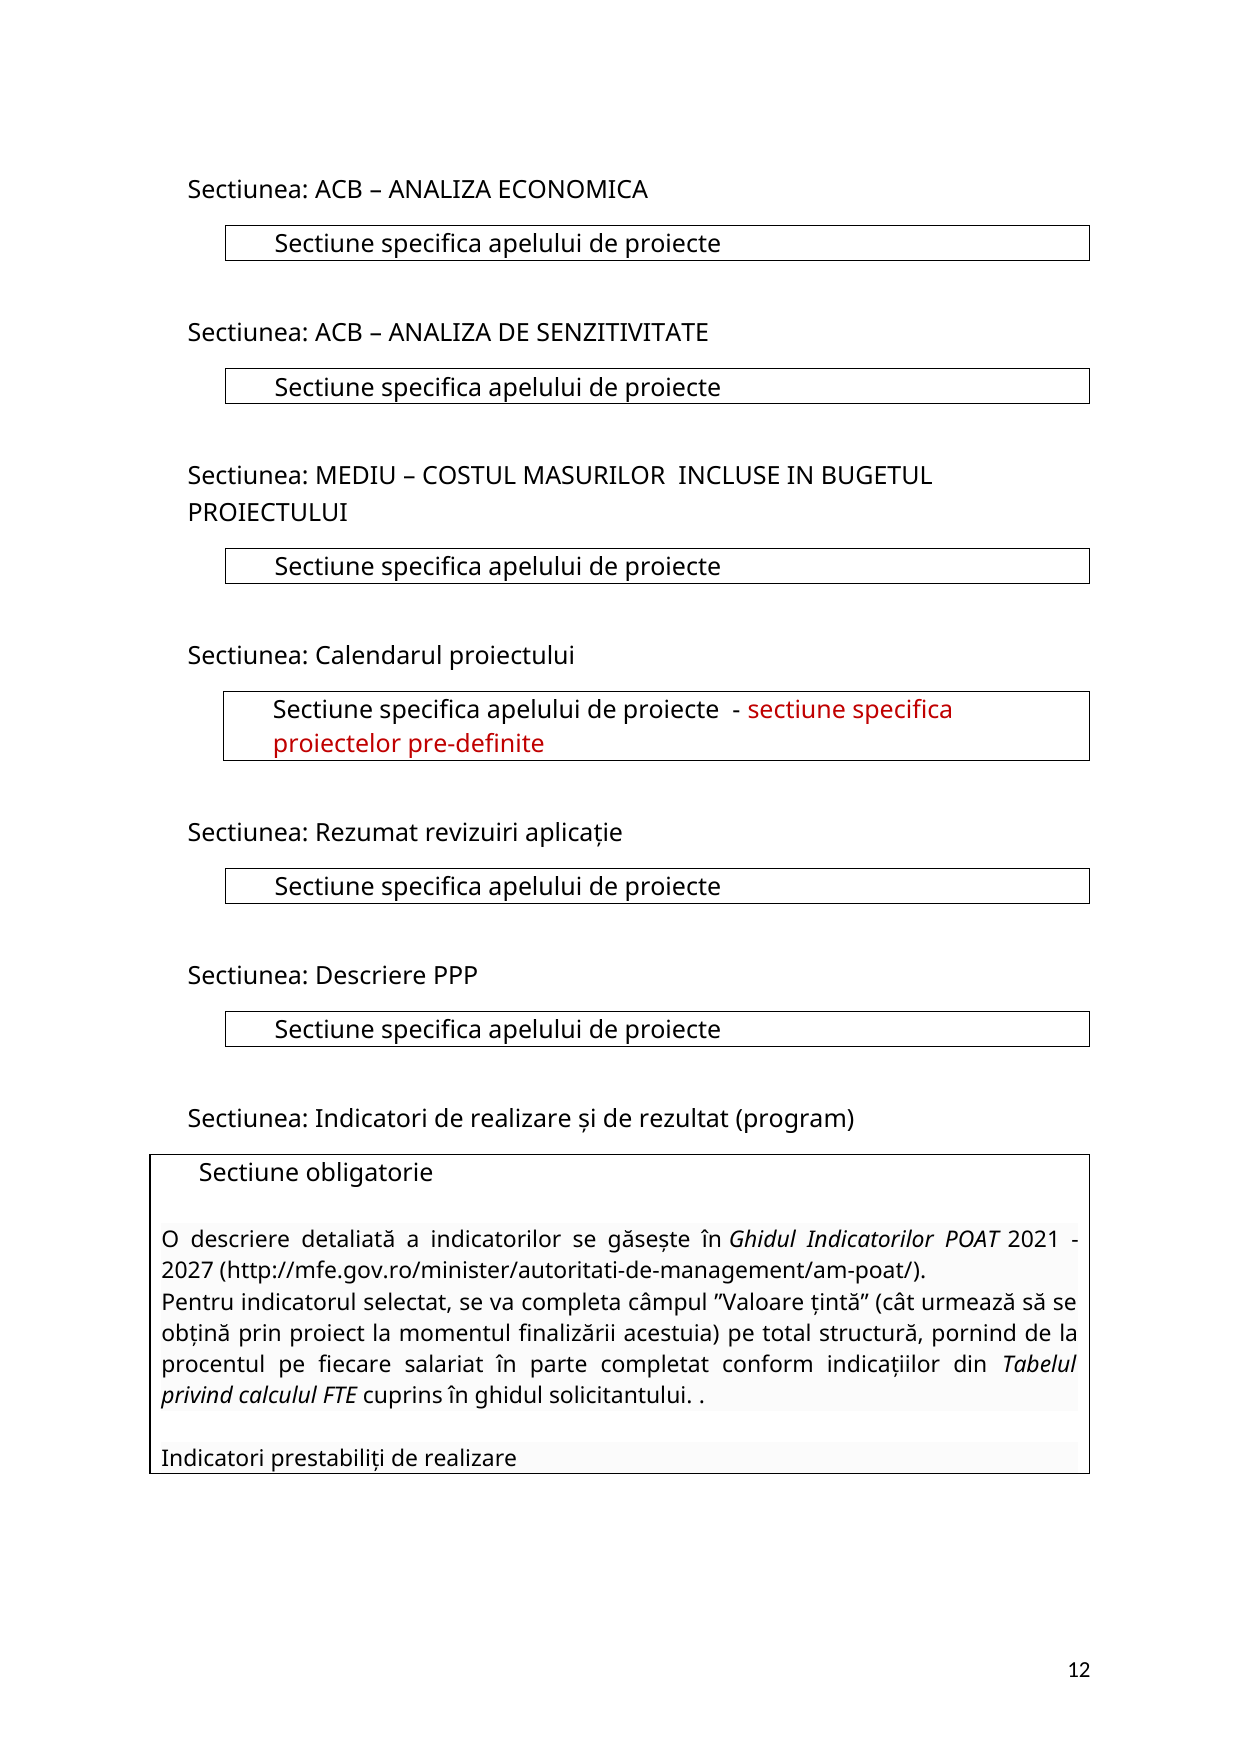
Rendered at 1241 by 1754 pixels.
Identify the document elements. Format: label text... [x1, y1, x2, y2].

text Sectiunea: Rezumat revizuiri aplicație [187, 814, 1090, 849]
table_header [151, 1155, 1089, 1473]
table_header Sectiune specifica apelului de proiecte [226, 226, 1089, 260]
text Sectiunea: Calendarul proiectului [187, 637, 1090, 672]
text Sectiunea: Indicatori de realizare și de rezultat (program) [187, 1101, 1090, 1135]
table_header Sectiune specifica apelului de proiecte - sectiune specifica proiectelor pre-definite [224, 692, 1089, 760]
text Sectiunea: MEDIU – COSTUL MASURILOR INCLUSE IN BUGETUL PROIECTULUI [187, 458, 1090, 528]
text Sectiunea: ACB – ANALIZA DE SENZITIVITATE [187, 315, 1090, 349]
table_header Sectiune specifica apelului de proiecte [226, 1012, 1089, 1046]
text Sectiunea: Descriere PPP [187, 958, 1090, 992]
table_header Sectiune specifica apelului de proiecte [226, 369, 1089, 403]
table_header Sectiune specifica apelului de proiecte [226, 549, 1089, 583]
text Sectiunea: ACB – ANALIZA ECONOMICA [187, 172, 1090, 206]
table_header Sectiune specifica apelului de proiecte [226, 869, 1089, 903]
